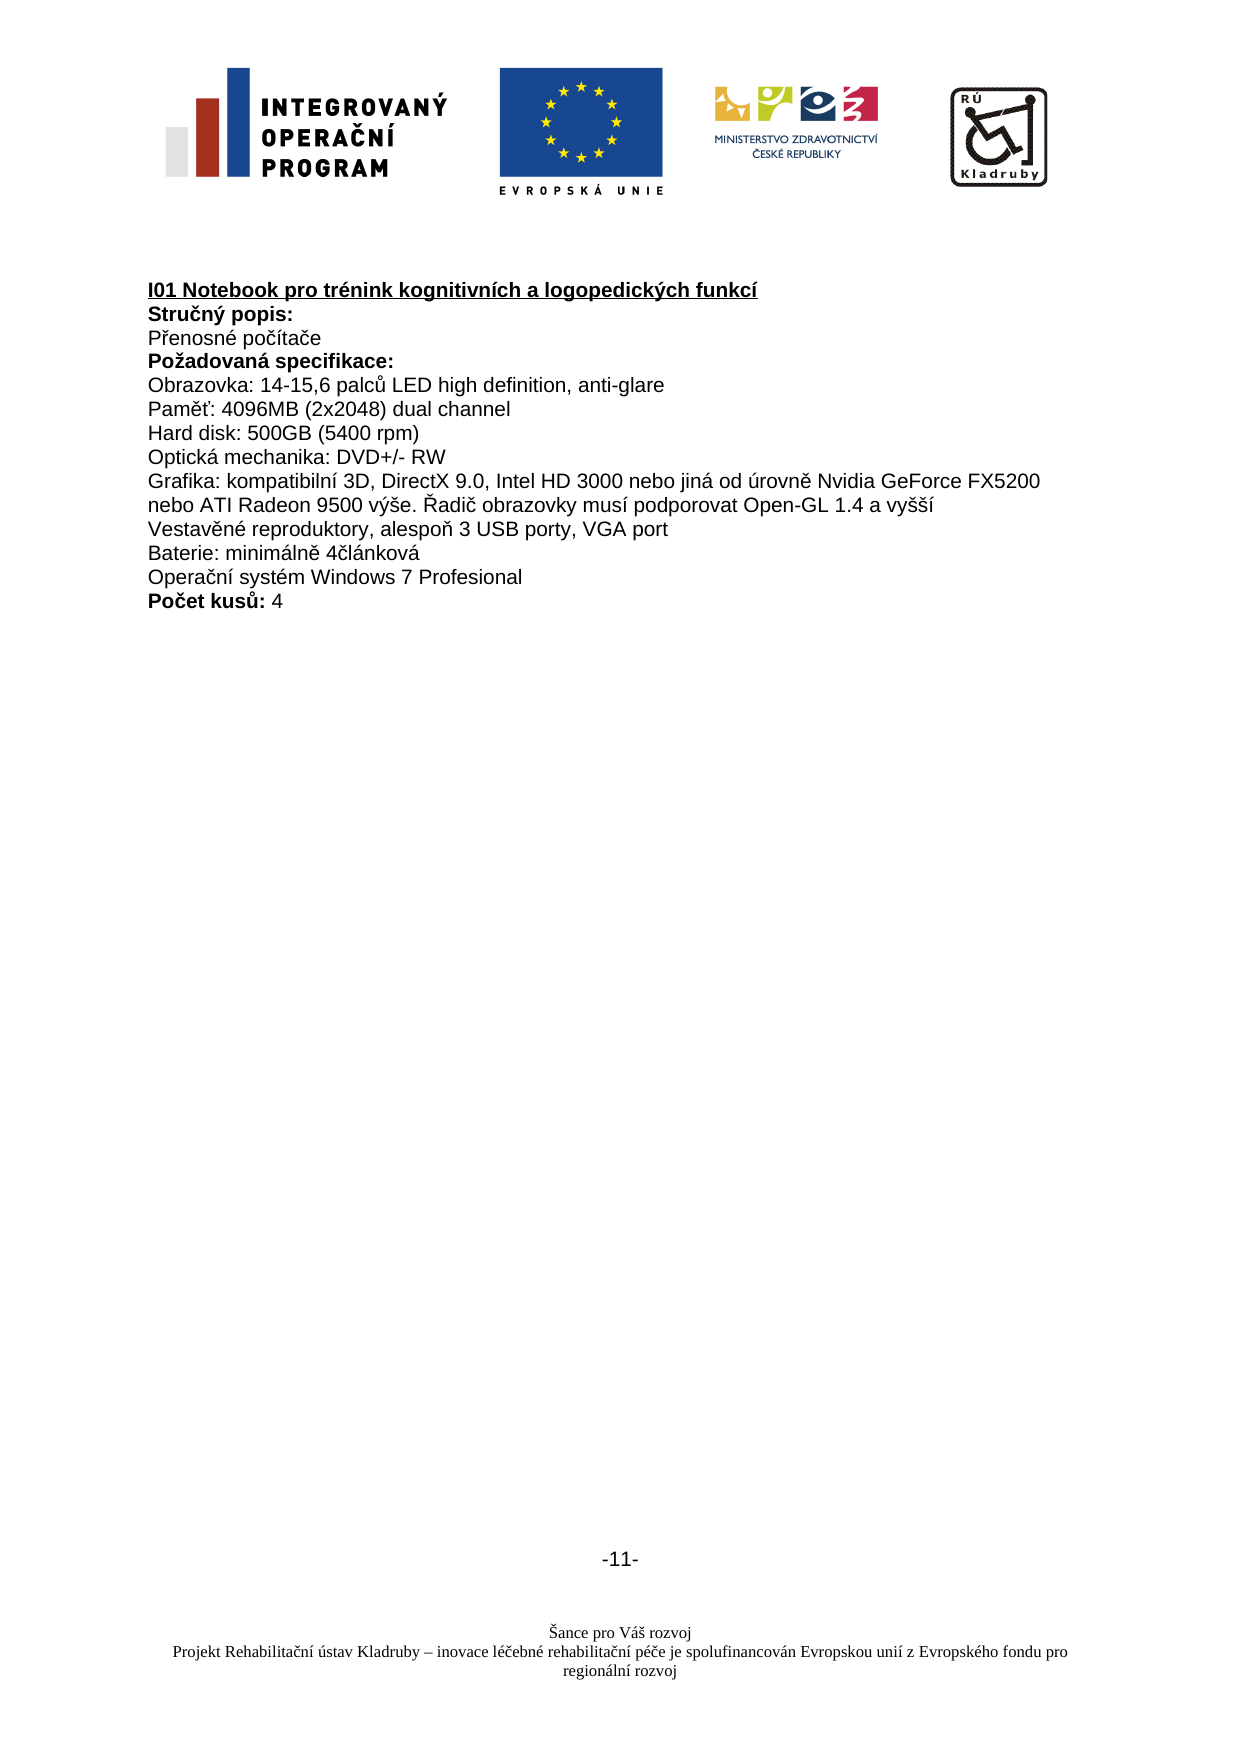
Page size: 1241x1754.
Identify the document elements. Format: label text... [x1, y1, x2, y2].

text Požadovaná specifikace: [148, 349, 1093, 373]
text I01 Notebook pro trénink kognitivních a logopedických funkcí [148, 277, 1093, 301]
text Baterie: minimálně 4článková [148, 541, 1093, 565]
picture [112, 14, 931, 230]
text Paměť: 4096MB (2x2048) dual channel [148, 397, 1093, 421]
text Přenosné počítače [148, 325, 1093, 349]
text Grafika: kompatibilní 3D, DirectX 9.0, Intel HD 3000 nebo jiná od úrovně Nvidia GeForce FX5200 nebo ATI Radeon 9500 výše. Řadič obrazovky musí podporovat Open-GL vyšší [148, 469, 1093, 517]
text Optická mechanika: DVD+/- RW [148, 445, 1093, 469]
text Vestavěné reproduktory, alespoň 3 USB porty, VGA port [148, 517, 1093, 541]
picture [950, 87, 1048, 187]
text Obrazovka: 14-15,6 palců LED high definition, anti-glare [148, 373, 1093, 397]
text Hard disk: 500GB (5400 rpm) [148, 421, 1093, 445]
text -11- [148, 1547, 1093, 1571]
text Operační systém Windows 7 Profesional [148, 565, 1093, 589]
text Stručný popis: [148, 301, 1093, 325]
text Počet kusů: 4 [148, 589, 1093, 613]
